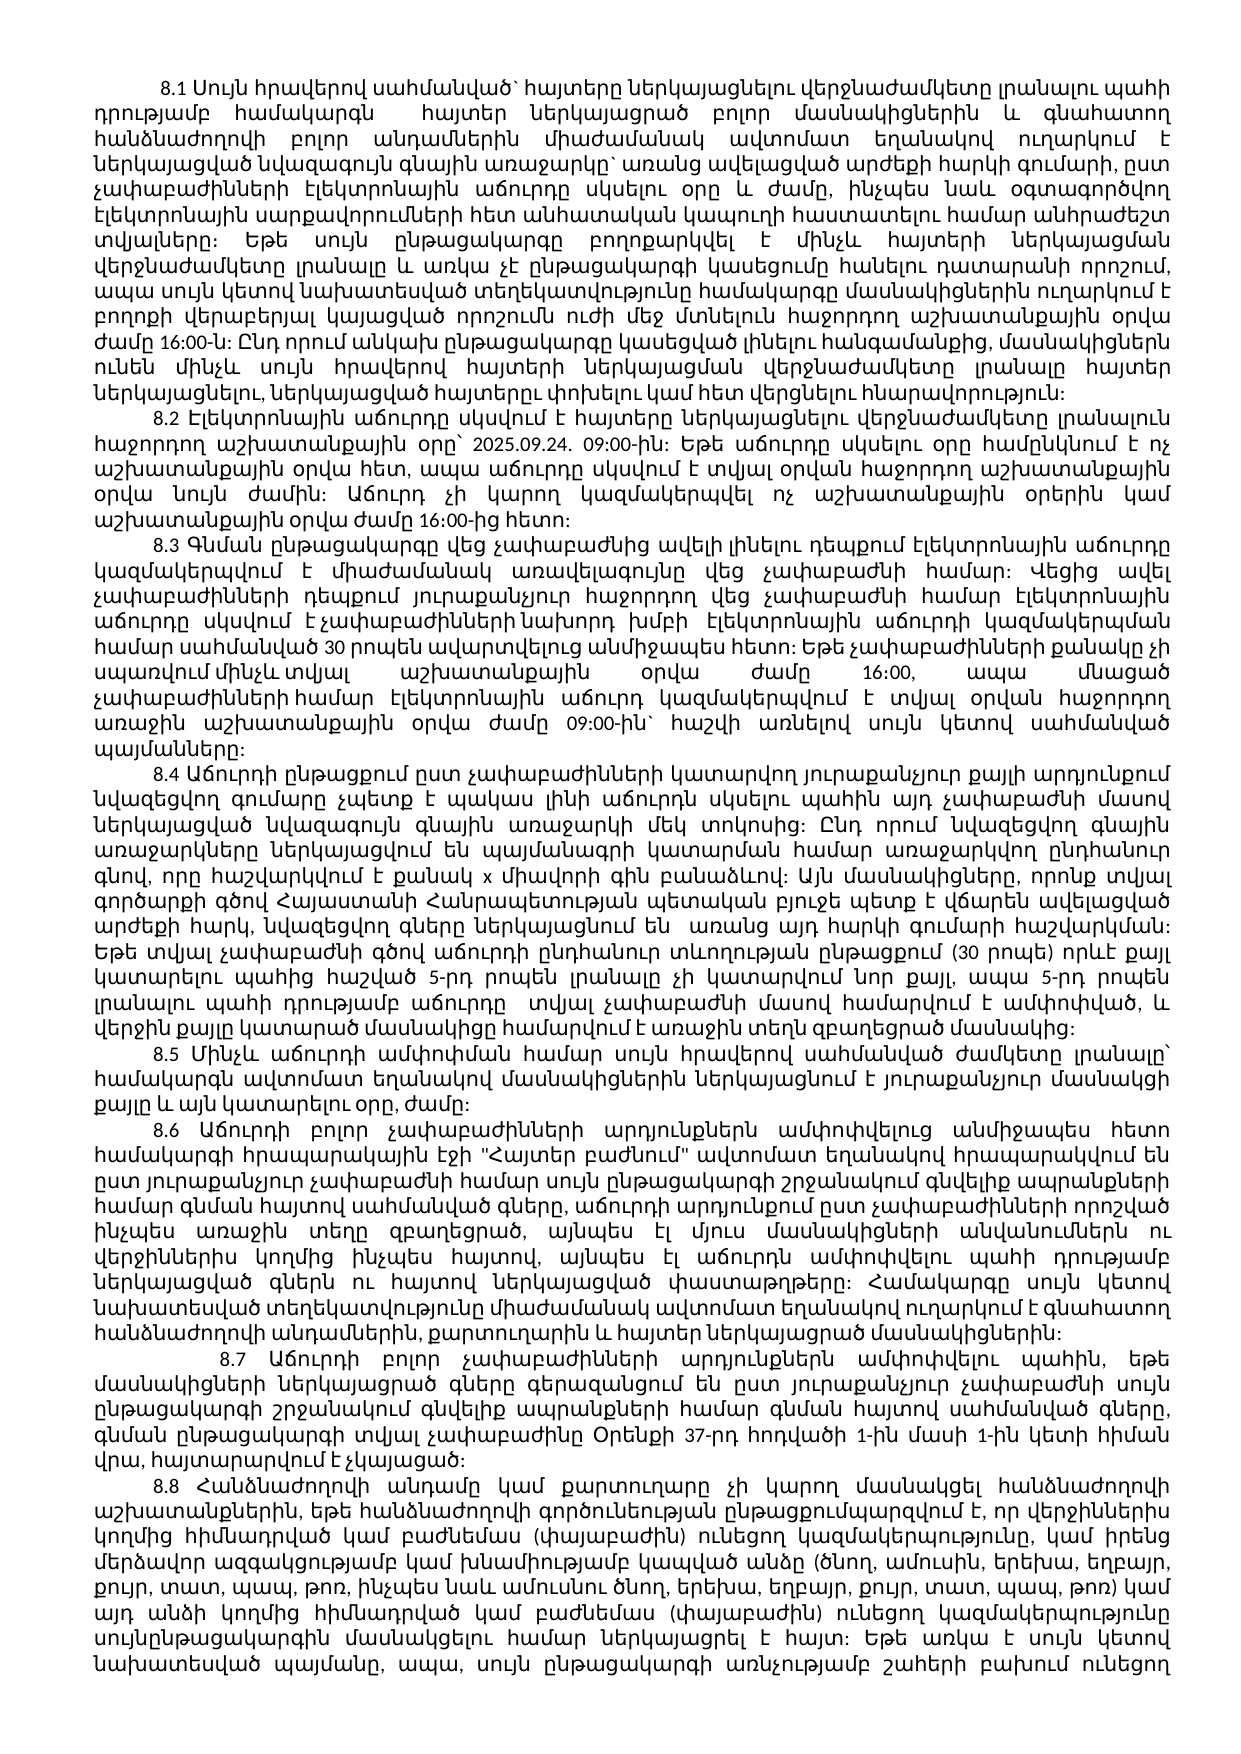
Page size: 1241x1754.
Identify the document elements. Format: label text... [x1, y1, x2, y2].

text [94, 1473, 1171, 1676]
text 8.7 Աճուրդի բոլոր չափաբաժինների արդյունքներն ամփոփվելու պահին, եթե մասնակիցների ներկայացրած գները գերազանցում են ըստ յուրաքանչյուր չափաբաժնի սույն ընթացակարգի շրջանակում գնվելիք ապրանքների համար գնման հայտով սահմանված գները, գնման ընթացակարգի տվյալ չափաբաժինը Օրենքի 37-րդ հոդվածի 1-ին մասի 1-ին կետի հիման վրա, հայտարարվում է չկայացած: [94, 1346, 1171, 1473]
text 8.5 Մինչև աճուրդի ամփոփման համար սույն հրավերով սահմանված ժամկետը լրանալը՝ համակարգն ավտոմատ եղանակով մասնակիցներին ներկայացնում է յուրաքանչյուր մասնակցի քայլը և այն կատարելու օրը, ժամը: [94, 1041, 1171, 1117]
text 8.2 Էլեկտրոնային աճուրդը սկսվում է հայտերը ներկայացնելու վերջնաժամկետը լրանալուն հաջորդող աշխատանքային օրը՝ 2025.09.24. 09:00 -ին: Եթե աճուրդը սկսելու օրը համընկնում է ոչ աշխատանքային օրվա հետ, ապա աճուրդը սկսվում է տվյալ օրվան հաջորդող աշխատանքային օրվա նույն ժամին: Աճուրդ չի կարող կազմակերպվել ոչ աշխատանքային օրերին կամ աշխատանքային օրվա ժամը 16։00-ից հետո: [94, 405, 1171, 532]
text 8.6 Աճուրդի բոլոր չափաբաժինների արդյունքներն ամփոփվելուց անմիջապես հետո համակարգի հրապարակային էջի "Հայտեր բաժնում" ավտոմատ եղանակով հրապարակվում են ըստ յուրաքանչյուր չափաբաժնի համար սույն ընթացակարգի շրջանակում գնվելիք ապրանքների համար գնման հայտով սահմանված գները, աճուրդի արդյունքում ըստ չափաբաժինների որոշված ինչպես առաջին տեղը զբաղեցրած, այնպես էլ մյուս մասնակիցների անվանումներն ու վերջիններիս կողմից ինչպես հայտով, այնպես էլ աճուրդն ամփոփվելու պահի դրությամբ ներկայացված գներն ու հայտով ներկայացված փաստաթղթերը: Համակարգը սույն կետով նախատեսված տեղեկատվությունը միաժամանակ ավտոմատ եղանակով ուղարկում է գնահատող հանձնաժողովի անդամներին, քարտուղարին և հայտեր ներկայացրած մասնակիցներին: [94, 1117, 1171, 1346]
text 8.4 Աճուրդի ընթացքում ըստ չափաբաժինների կատարվող յուրաքանչյուր քայլի արդյունքում նվազեցվող գումարը չպետք է պակաս լինի աճուրդն սկսելու պահին այդ չափաբաժնի մասով ներկայացված նվազագույն գնային առաջարկի մեկ տոկոսից: Ընդ որում նվազեցվող գնային առաջարկները ներկայացվում են պայմանագրի կատարման համար առաջարկվող ընդհանուր գնով, որը հաշվարկվում է քանակ x միավորի գին բանաձևով: Այն մասնակիցները, որոնք տվյալ գործարքի գծով Հայաստանի Հանրապետության պետական բյուջե պետք է վճարեն ավելացված արժեքի հարկ, նվազեցվող գները ներկայացնում են առանց այդ հարկի գումարի հաշվարկման: Եթե տվյալ չափաբաժնի գծով աճուրդի ընդհանուր տևողության ընթացքում (30 րոպե) որևէ քայլ կատարելու պահից հաշված 5-րդ րոպեն լրանալը չի կատարվում նոր քայլ, ապա 5-րդ րոպեն լրանալու պահի դրությամբ աճուրդը տվյալ չափաբաժնի մասով համարվում է ամփոփված, և վերջին քայլը կատարած մասնակիցը համարվում է առաջին տեղն զբաղեցրած մասնակից: [94, 761, 1171, 1041]
text 8.1 Սույն հրավերով սահմանված` հայտերը ներկայացնելու վերջնաժամկետը լրանալու պահի դրությամբ համակարգն հայտեր ներկայացրած բոլոր մասնակիցներին և գնահատող հանձնաժողովի բոլոր անդամներին միաժամանակ ավտոմատ եղանակով ուղարկում է ներկայացված նվազագույն գնային առաջարկը` առանց ավելացված արժեքի հարկի գումարի, ըստ չափաբաժինների էլեկտրոնային աճուրդը սկսելու օրը և ժամը, ինչպես նաև օգտագործվող էլեկտրոնային սարքավորումների հետ անհատական կապուղի հաստատելու համար անհրաժեշտ տվյալները։ Եթե սույն ընթացակարգը բողոքարկվել է մինչև հայտերի ներկայացման վերջնաժամկետը լրանալը և առկա չէ ընթացակարգի կասեցումը հանելու դատարանի որոշում, ապա սույն կետով նախատեսված տեղեկատվությունը համակարգը մասնակիցներին ուղարկում է բողոքի վերաբերյալ կայացված որոշումն ուժի մեջ մտնելուն հաջորդող աշխատանքային օրվա ժամը 16:00-ն: Ընդ որում անկախ ընթացակարգը կասեցված լինելու հանգամանքից, մասնակիցներն ունեն մինչև սույն հրավերով հայտերի ներկայացման վերջնաժամկետը լրանալը հայտեր ներկայացնելու, ներկայացված հայտերըւ փոխելու կամ հետ վերցնելու հնարավորություն: [94, 75, 1171, 405]
text 8.3 Գնման ընթացակարգը վեց չափաբաժնից ավելի լինելու դեպքում էլեկտրոնային աճուրդը կազմակերպվում է միաժամանակ առավելագույնը վեց չափաբաժնի համար: Վեցից ավել չափաբաժինների դեպքում յուրաքանչյուր հաջորդող վեց չափաբաժնի համար էլեկտրոնային աճուրդը սկսվում է չափաբաժինների նախորդ խմբի էլեկտրոնային աճուրդի կազմակերպման համար սահմանված 30 րոպեն ավարտվելուց անմիջապես հետո: Եթե չափաբաժինների քանակը չի սպառվում մինչև տվյալ աշխատանքային օրվա ժամը 16։00, ապա մնացած չափաբաժինների համար էլեկտրոնային աճուրդ կազմակերպվում է տվյալ օրվան հաջորդող առաջին աշխատանքային օրվա ժամը 09:00-ին` հաշվի առնելով սույն կետով սահմանված պայմանները: [94, 532, 1171, 761]
